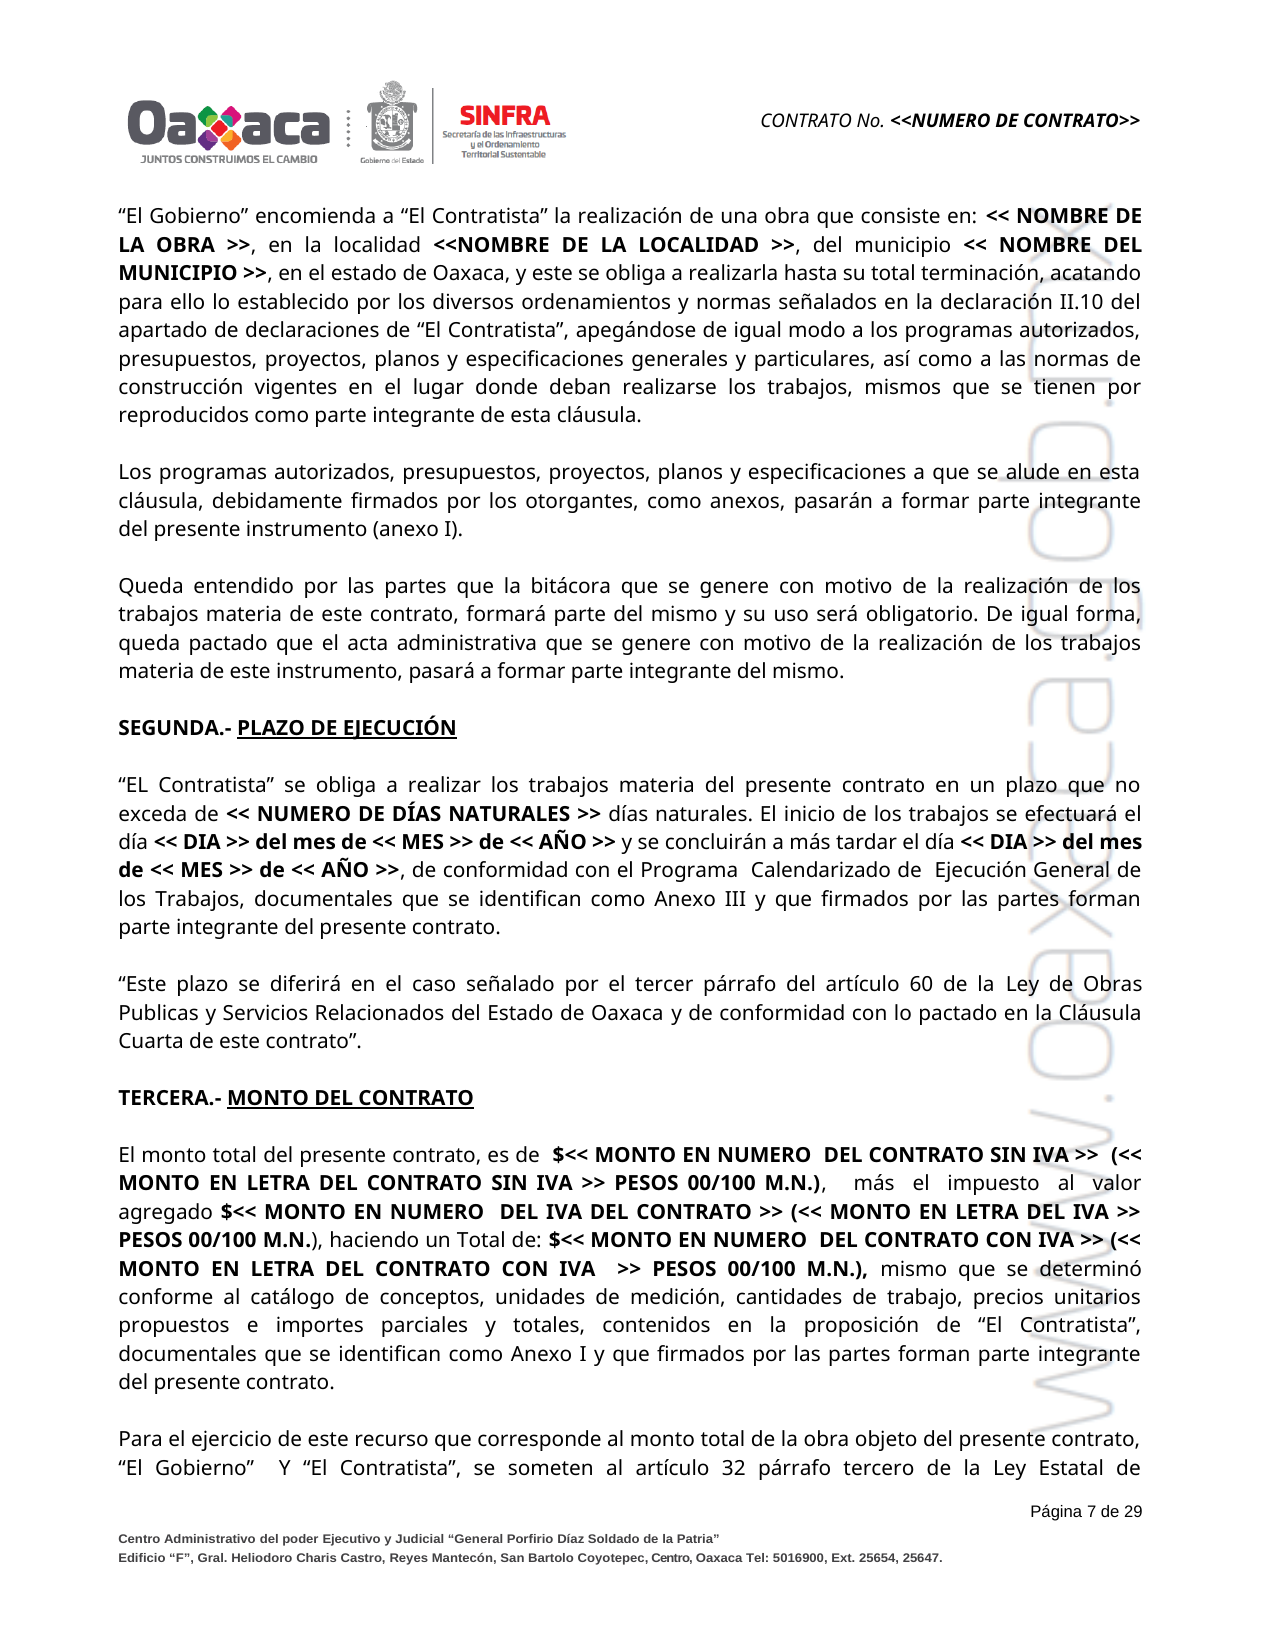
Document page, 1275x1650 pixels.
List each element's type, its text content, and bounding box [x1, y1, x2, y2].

text TERCERA.- MONTO DEL CONTRATO [118, 1083, 1142, 1111]
text “El Gobierno” encomienda a “El Contratista” la realización de una obra que consiste en: << NOMBRE DE LA OBRA >>, en la localidad <<NOMBRE DE LA LOCALIDAD >>, del municipio << NOMBRE DEL MUNICIPIO >>, en el estado de Oaxaca, y este se obliga a realizarla hasta su total terminación, acatando para ello lo establecido por los diversos ordenamientos y normas señalados en la declaración II.10 del apartado de declaraciones de “El Contratista”, apegándose de igual modo a los programas autorizados, presupuestos, proyectos, planos y especificaciones generales y particulares, así como a las normas de construcción vigentes en el lugar donde deban realizarse los trabajos, mismos que se tienen por reproducidos como parte integrante de esta cláusula. [118, 201, 1142, 429]
picture [963, 182, 1176, 1471]
picture [118, 73, 577, 180]
text El monto total del presente contrato, es de $<< MONTO EN NUMERO DEL CONTRATO SIN IVA >> (<< MONTO EN LETRA DEL CONTRATO SIN IVA >> PESOS 00/100 M.N.), más el impuesto al valor agregado $<< MONTO EN NUMERO DEL IVA DEL CONTRATO >> (<< MONTO EN LETRA DEL IVA >> PESOS 00/100 M.N.), haciendo un Total de: $<< MONTO EN NUMERO DEL CONTRATO CON IVA >> (<< MONTO EN LETRA DEL CONTRATO CON IVA >> PESOS 00/100 M.N.), mismo que se determinó conforme al catálogo de conceptos, unidades de medición, cantidades de trabajo, precios unitarios propuestos e importes parciales y totales, contenidos en la proposición de “El Contratista”, documentales que se identifican como Anexo I y que firmados por las partes forman parte integrante del presente contrato. [118, 1140, 1142, 1396]
text “Este plazo se diferirá en el caso señalado por el tercer párrafo del artículo 60 de la Ley de Obras Publicas y Servicios Relacionados del Estado de Oaxaca y de conformidad con lo pactado en la Cláusula Cuarta de este contrato”. [118, 969, 1142, 1054]
text Queda entendido por las partes que la bitácora que se genere con motivo de la realización de los trabajos materia de este contrato, formará parte del mismo y su uso será obligatorio. De igual forma, queda pactado que el acta administrativa que se genere con motivo de la realización de los trabajos materia de este instrumento, pasará a formar parte integrante del mismo. [118, 571, 1142, 685]
text Los programas autorizados, presupuestos, proyectos, planos y especificaciones a que se alude en esta cláusula, debidamente firmados por los otorgantes, como anexos, pasarán a formar parte integrante del presente instrumento (anexo I). [118, 457, 1142, 543]
text SEGUNDA.- PLAZO DE EJECUCIÓN [118, 713, 1142, 742]
text “EL Contratista” se obliga a realizar los trabajos materia del presente contrato en un plazo que no exceda de << NUMERO DE DÍAS NATURALES >> días naturales. El inicio de los trabajos se efectuará el día << DIA >> del mes de << MES >> de << AÑO >> y se concluirán a más tardar el día << DIA >> del mes de << MES >> de << AÑO >>, de conformidad con el Programa Calendarizado de Ejecución General de los Trabajos, documentales que se identifican como Anexo III y que firmados por las partes forman parte integrante del presente contrato. [118, 770, 1142, 941]
